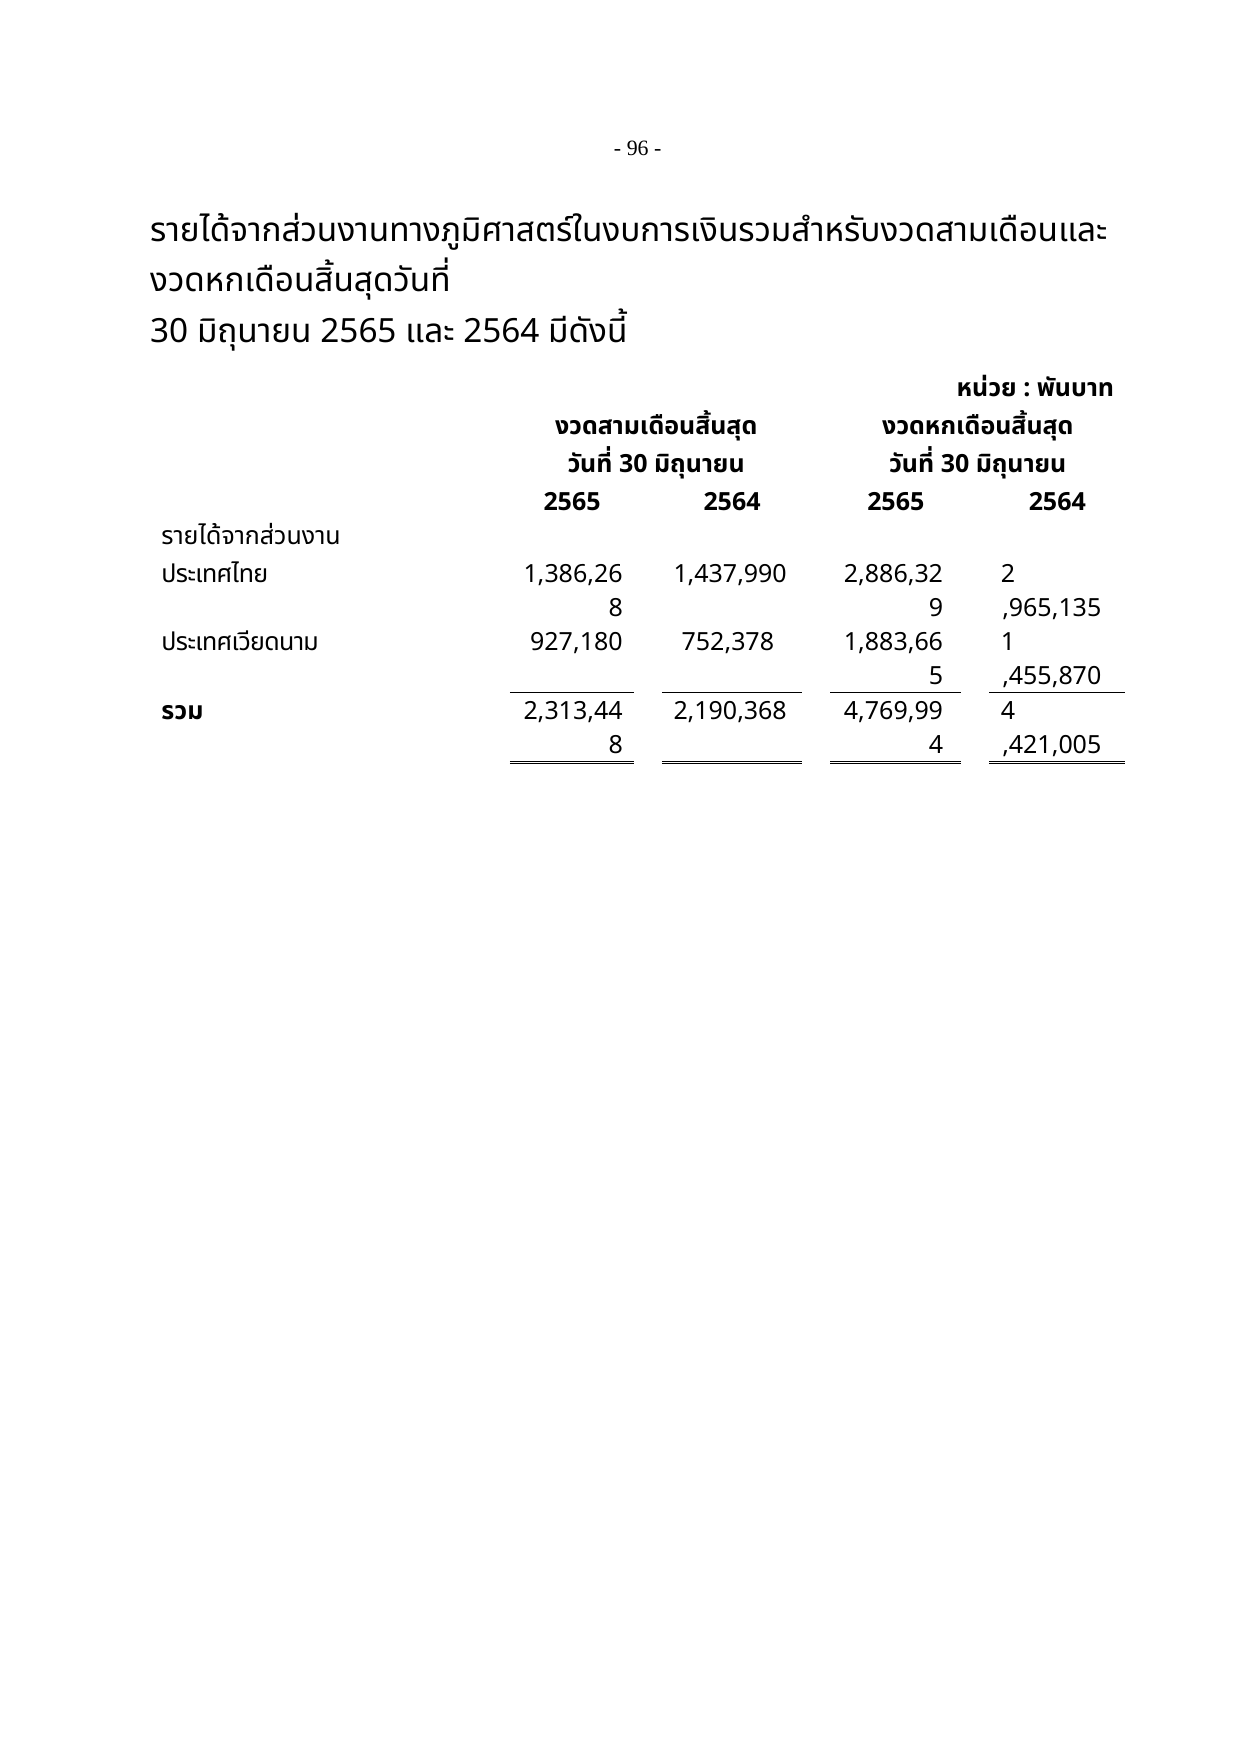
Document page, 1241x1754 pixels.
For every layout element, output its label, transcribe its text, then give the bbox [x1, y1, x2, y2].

list รายได้จากส่วนงานทางภูมิศาสตร์ในงบการเงินรวมสำหรับงวดสามเดือนและงวดหกเดือนสิ้นสุดวันที่ 30 มิถุนายน 2565 และ 2564 มีดังนี้ [150, 206, 1125, 357]
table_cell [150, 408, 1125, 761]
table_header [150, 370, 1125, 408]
